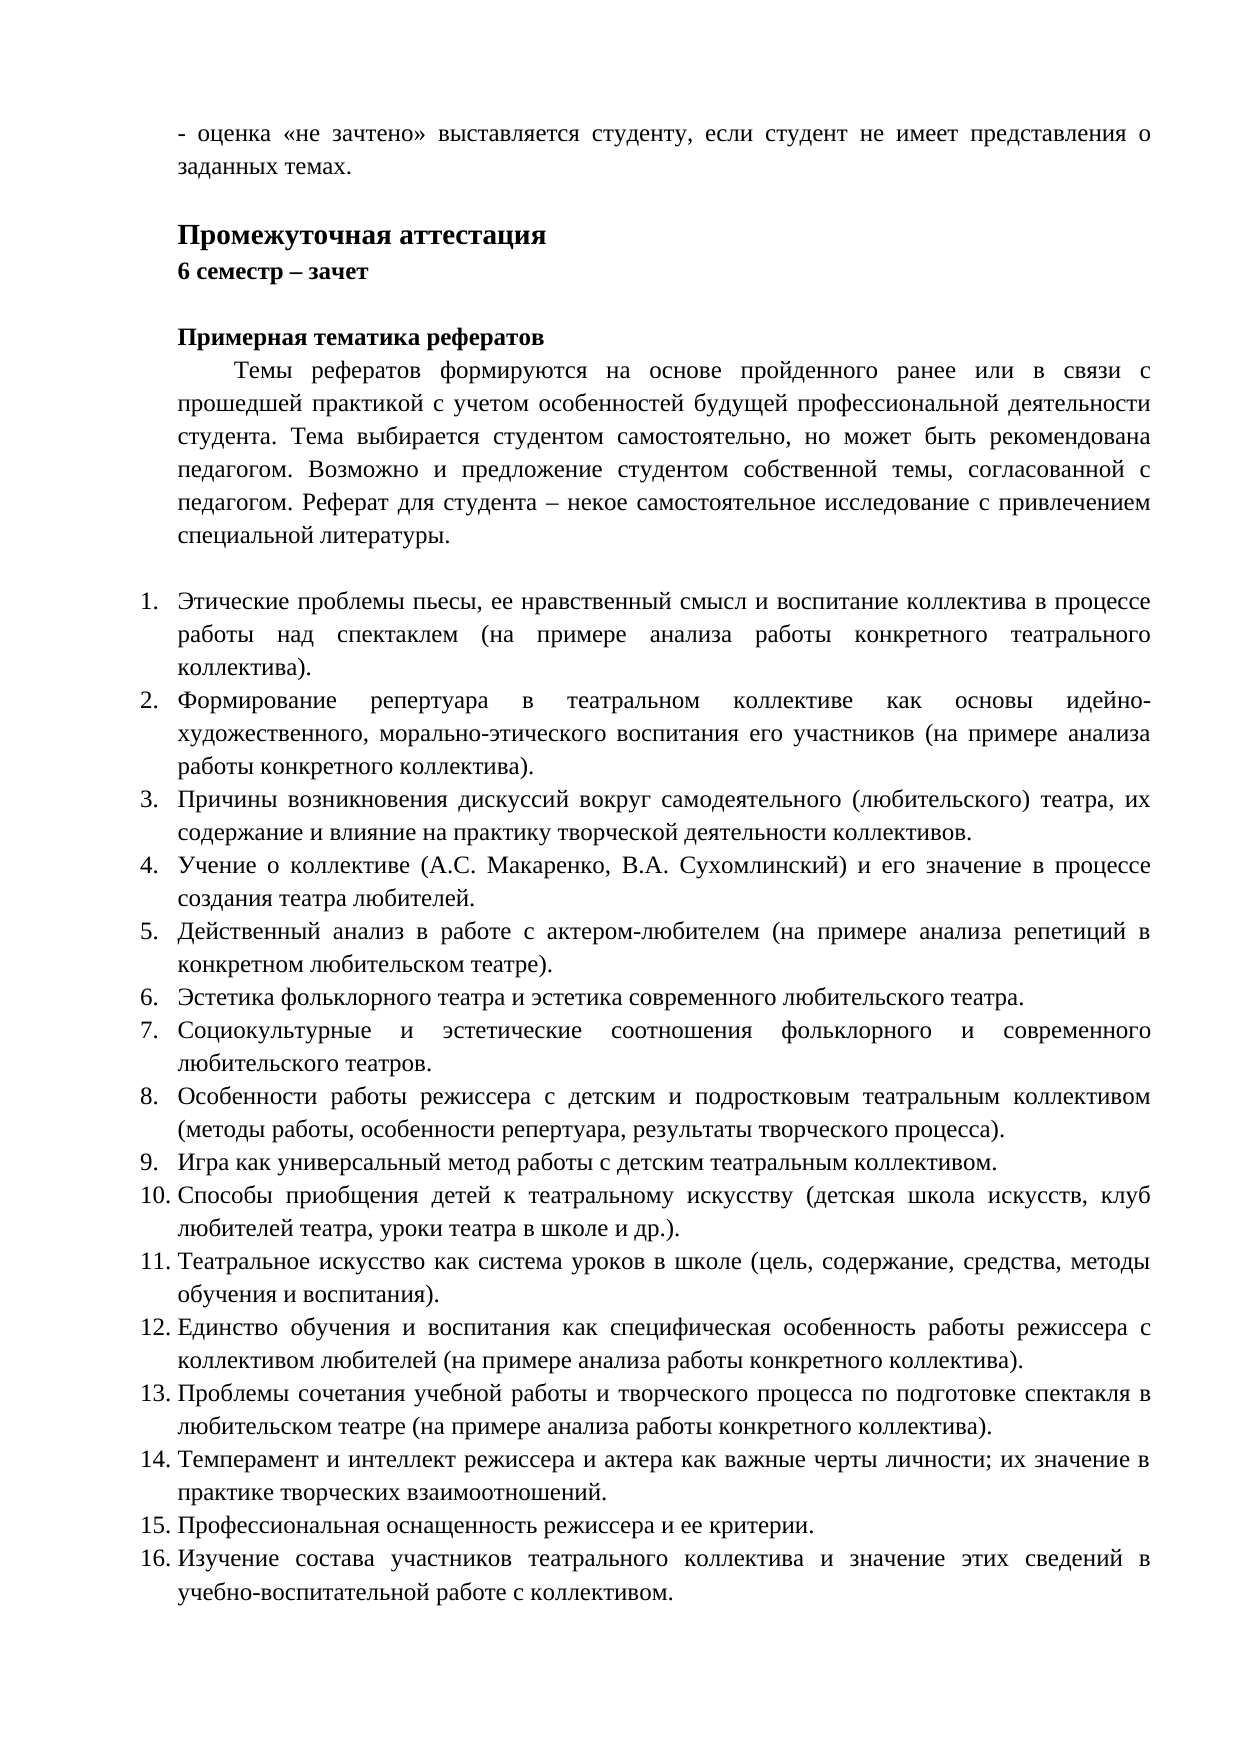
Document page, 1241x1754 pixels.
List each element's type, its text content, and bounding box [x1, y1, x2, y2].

text 6 семестр – зачет [177, 256, 1152, 284]
list Причины возникновения дискуссий вокруг самодеятельного (любительского) театра, их содержание и влияние на практику творческой деятельности коллективов. [140, 784, 1152, 846]
list Формирование репертуара в театральном коллективе как основы идейно-художественного, морально-этического воспитания его участников (на примере анализа работы конкретного коллектива). [140, 685, 1152, 780]
list Игра как универсальный метод работы с детским театральным коллективом. [140, 1147, 1152, 1176]
list Театральное искусство как система уроков в школе (цель, содержание, средства, методы обучения и воспитания). [140, 1246, 1152, 1308]
text Темы рефератов формируются на основе пройденного ранее или в связи с прошедшей практикой с учетом особенностей будущей профессиональной деятельности студента. Тема выбирается студентом самостоятельно, но может быть рекомендована педагогом. Возможно и предложение студентом собственной темы, согласованной с педагогом. Реферат для студента – некое самостоятельное исследование с привлечением специальной литературы. [177, 355, 1152, 549]
list Темперамент и интеллект режиссера и актера как важные черты личности; их значение в практике творческих взаимоотношений. [140, 1444, 1152, 1506]
list Действенный анализ в работе с актером-любителем (на примере анализа репетиций в конкретном любительском театре). [140, 916, 1152, 978]
list Социокультурные и эстетические соотношения фольклорного и современного любительского театров. [140, 1015, 1152, 1077]
text - оценка «не зачтено» выставляется студенту, если студент не имеет представления о заданных темах. [177, 118, 1152, 180]
list Профессиональная оснащенность режиссера и ее критерии. [140, 1511, 1152, 1539]
list Эстетика фольклорного театра и эстетика современного любительского театра. [140, 982, 1152, 1011]
list Учение о коллективе (А.С. Макаренко, В.А. Сухомлинский) и его значение в процессе создания театра любителей. [140, 850, 1152, 912]
text Промежуточная аттестация [177, 217, 1152, 251]
list Особенности работы режиссера с детским и подростковым театральным коллективом (методы работы, особенности репертуара, результаты творческого процесса). [140, 1081, 1152, 1143]
list Проблемы сочетания учебной работы и творческого процесса по подготовке спектакля в любительском театре (на примере анализа работы конкретного коллектива). [140, 1378, 1152, 1440]
list Изучение состава участников театрального коллектива и значение этих сведений в учебно-воспитательной работе с коллективом. [140, 1543, 1152, 1605]
list Единство обучения и воспитания как специфическая особенность работы режиссера с коллективом любителей (на примере анализа работы конкретного коллектива). [140, 1312, 1152, 1374]
list Этические проблемы пьесы, ее нравственный смысл и воспитание коллектива в процессе работы над спектаклем (на примере анализа работы конкретного театрального коллектива). [140, 586, 1152, 681]
list Способы приобщения детей к театральному искусству (детская школа искусств, клуб любителей театра, уроки театра в школе и др.). [140, 1180, 1152, 1242]
text Примерная тематика рефератов [177, 322, 1152, 351]
